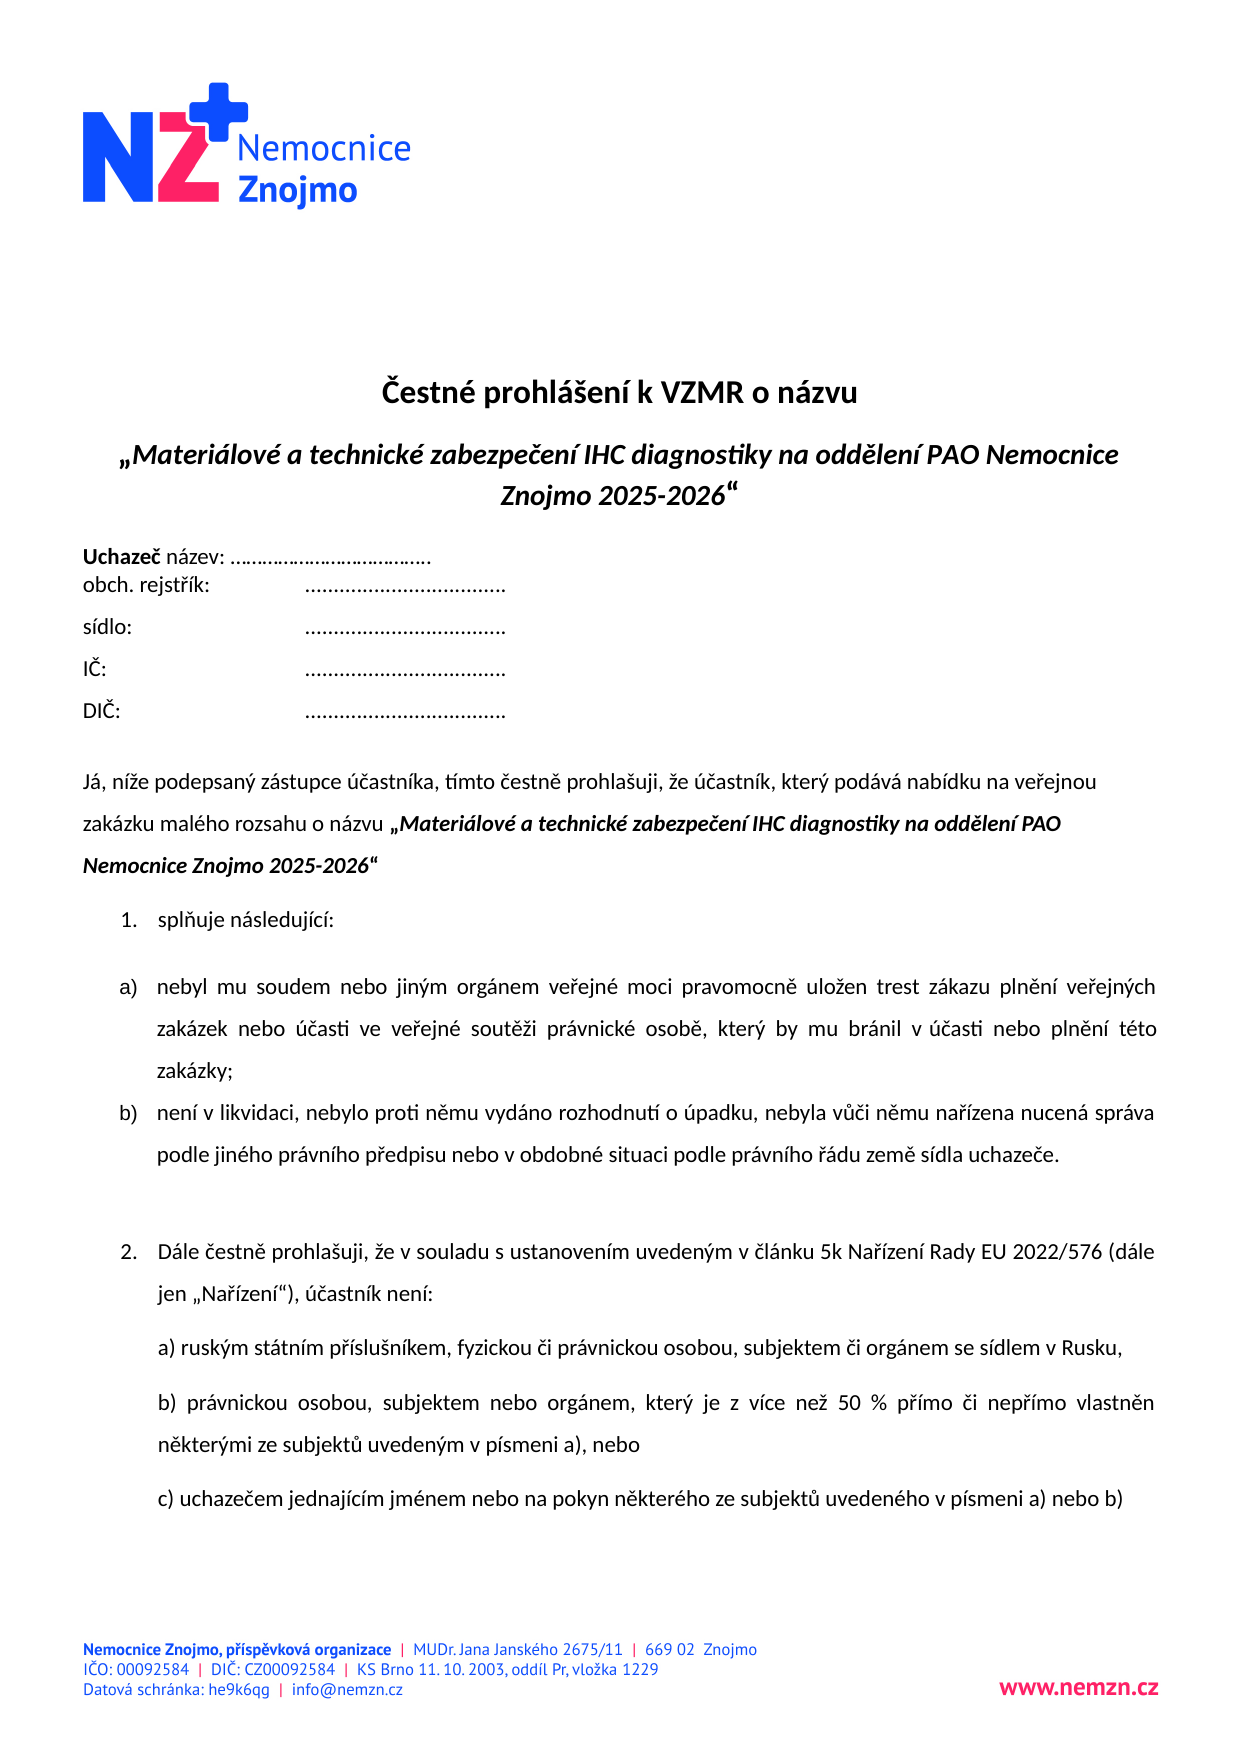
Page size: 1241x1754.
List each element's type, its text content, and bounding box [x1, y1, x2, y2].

list splňuje následující: [120, 906, 1157, 933]
text DIČ: ................................... [83, 696, 1157, 724]
text obch. rejstřík: ................................... [83, 570, 1157, 598]
text „Materiálové a technické zabezpečení IHC diagnostiky na oddělení PAO Nemocnice Znojmo 2025-2026“ [83, 432, 1157, 514]
list Dále čestně prohlašuji, že v souladu s ustanovením uvedeným v článku 5k Nařízení Rady EU 2022/576 (dále jen „Nařízení“), účastník není: [120, 1237, 1157, 1307]
text Čestné prohlášení k VZMR o názvu [83, 371, 1157, 412]
list není v likvidaci, nebylo proti němu vydáno rozhodnutí o úpadku, nebyla vůči němu nařízena nucená správa podle jiného právního předpisu nebo v obdobné situaci podle právního řádu země sídla uchazeče. [119, 1098, 1157, 1168]
text IČ: ................................... [83, 654, 1157, 682]
text a) ruským státním příslušníkem, fyzickou či právnickou osobou, subjektem či orgánem se sídlem v Rusku, [158, 1333, 1157, 1361]
text Já, níže podepsaný zástupce účastníka, tímto čestně prohlašuji, že účastník, který podává nabídku na veřejnou zakázku malého rozsahu o názvu „Materiálové a technické zabezpečení IHC diagnostiky na oddělení PAO Nemocnice Znojmo 2025-2026“ [83, 767, 1157, 879]
picture [0, 1631, 1241, 1754]
picture [0, 0, 1241, 221]
text sídlo: ................................... [83, 612, 1157, 640]
list nebyl mu soudem nebo jiným orgánem veřejné moci pravomocně uložen trest zákazu plnění veřejných zakázek nebo účasti ve veřejné soutěži právnické osobě, který by mu bránil v účasti nebo plnění této zakázky; [119, 972, 1157, 1084]
text c) uchazečem jednajícím jménem nebo na pokyn některého ze subjektů uvedeného v písmeni a) nebo b) [158, 1484, 1157, 1512]
text b) právnickou osobou, subjektem nebo orgánem, který je z více než 50 % přímo či nepřímo vlastněn některými ze subjektů uvedeným v písmeni a), nebo [158, 1388, 1157, 1458]
